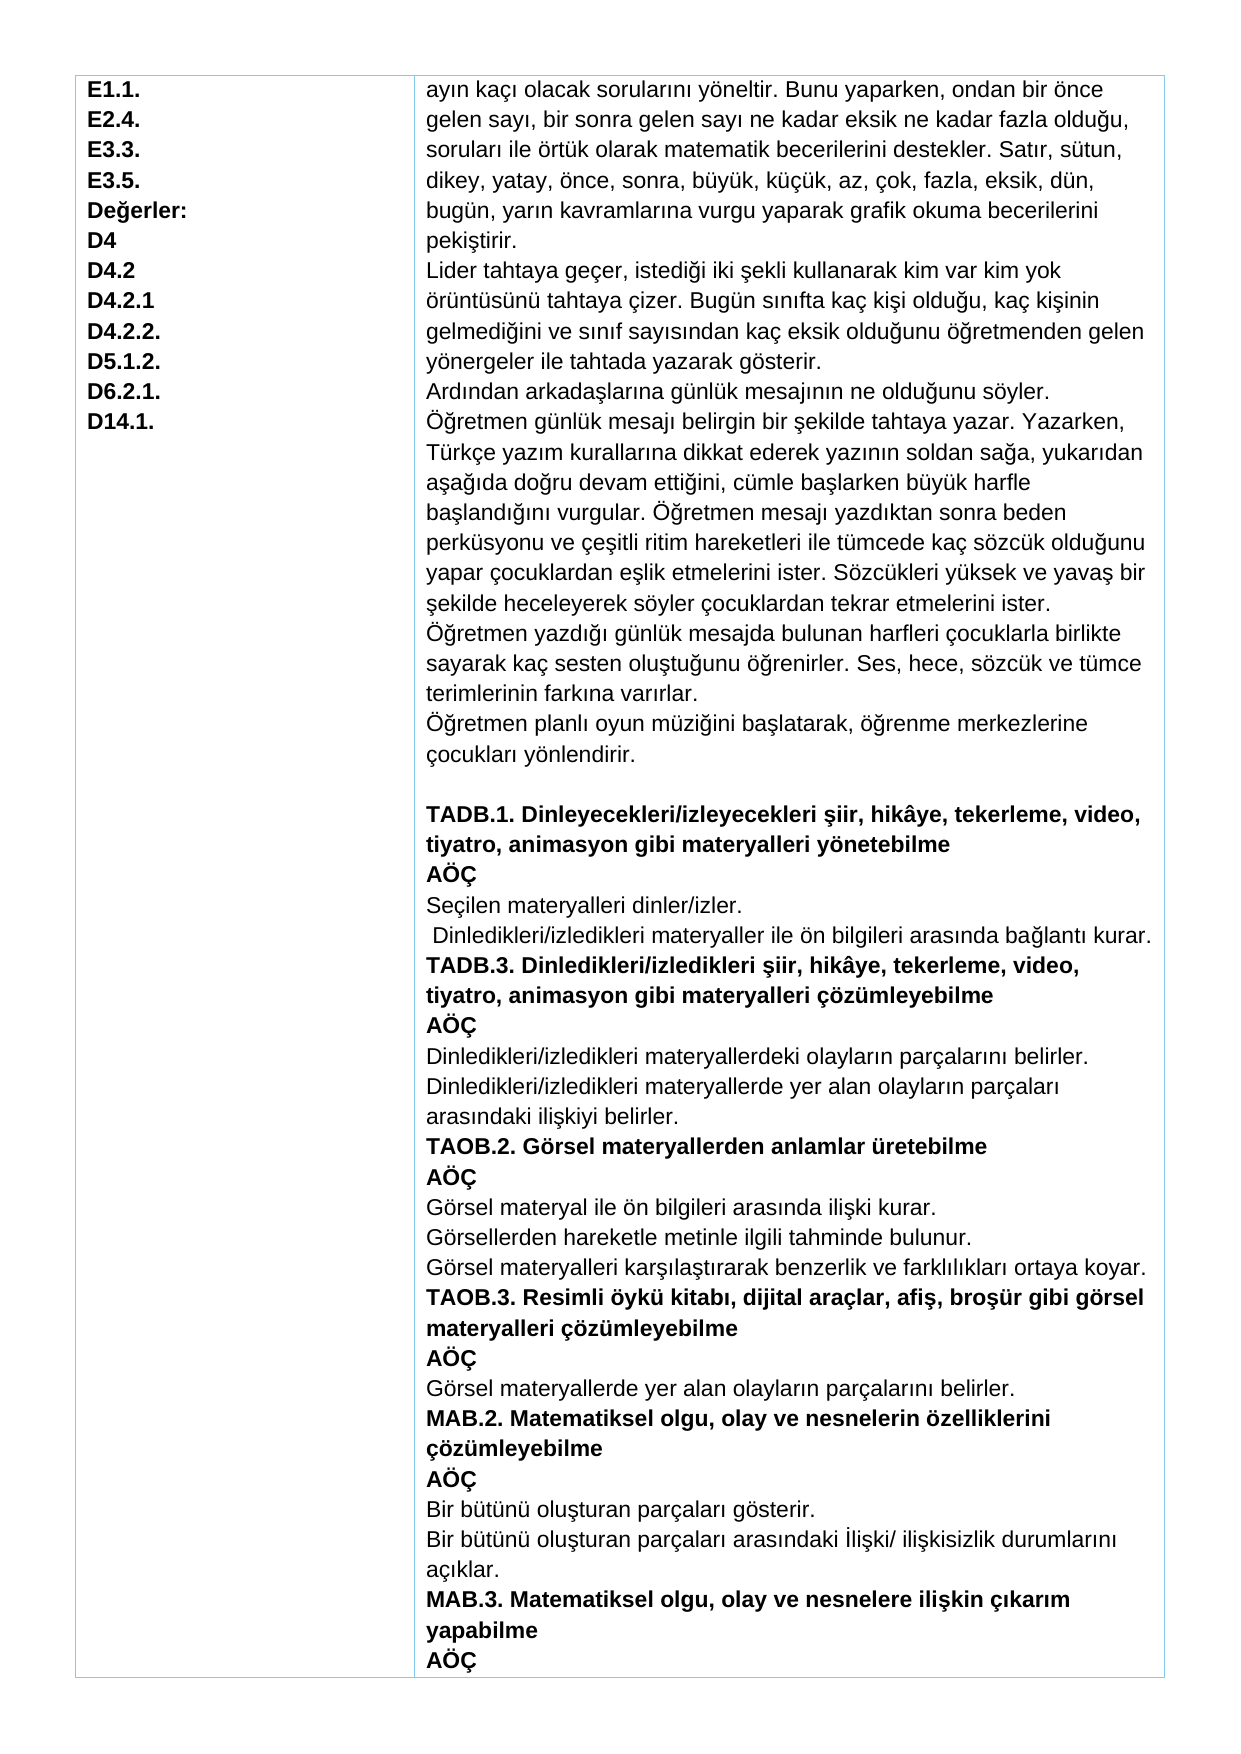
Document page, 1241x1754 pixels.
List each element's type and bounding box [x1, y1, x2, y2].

table_cell [415, 76, 1164, 1677]
table_cell [76, 76, 414, 1677]
